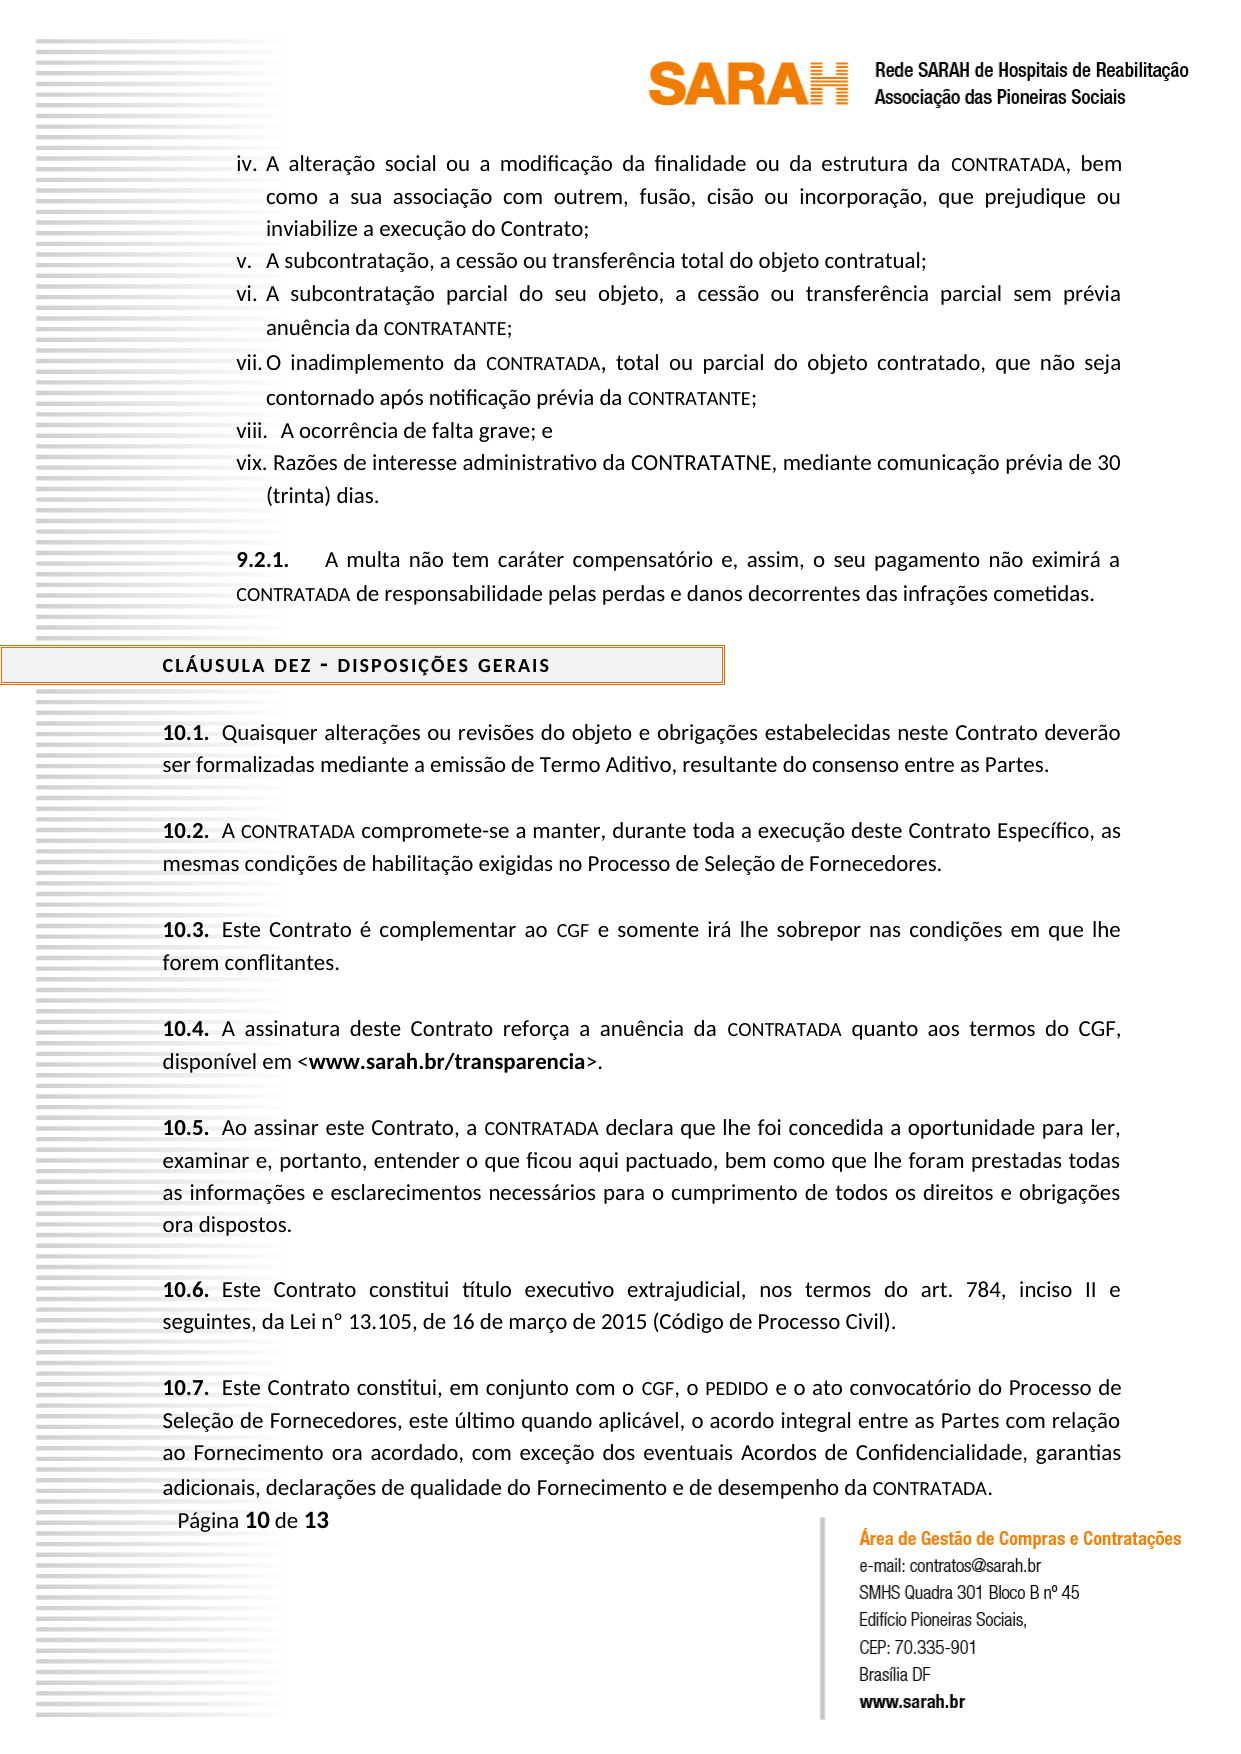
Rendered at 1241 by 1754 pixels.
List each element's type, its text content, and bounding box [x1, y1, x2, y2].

text iv. A alteração social ou a modificação da finalidade ou da estrutura da contratada, bem como a sua associação com outrem, fusão, cisão ou incorporação, que prejudique ou inviabilize a execução do Contrato; [236, 148, 1122, 242]
text vii. O inadimplemento da contratada, total ou parcial do objeto contratado, que não seja contornado após notificação prévia da contratante; [236, 346, 1122, 412]
picture [0, 0, 1239, 1753]
text vi. A subcontratação parcial do seu objeto, a cessão ou transferência parcial sem prévia anuência da contratante; [236, 279, 1122, 342]
list Quaisquer alterações ou revisões do objeto e obrigações estabelecidas neste Contrato deverão ser formalizadas mediante a emissão de Termo Aditivo, resultante do consenso entre as Partes. [162, 718, 1122, 778]
text v. A subcontratação, a cessão ou transferência total do objeto contratual; [236, 247, 1122, 275]
text viii. A ocorrência de falta grave; e [236, 416, 1122, 444]
text vix. Razões de interesse administrativo da CONTRATATNE, mediante comunicação prévia de 30 (trinta) dias. [236, 448, 1122, 509]
table_header cláusula dez - disposições gerais [2, 648, 722, 682]
list Este Contrato constitui, em conjunto com o cgf, o pedido e o ato convocatório do Processo de Seleção de Fornecedores, este último quando aplicável, o acordo integral entre as Partes com relação ao Fornecimento ora acordado, com exceção dos eventuais Acordos de Confidencialidade, garantias adicionais, declarações de qualidade do Fornecimento e de desempenho da contratada. [162, 1371, 1122, 1501]
list Este Contrato é complementar ao cgf e somente irá lhe sobrepor nas condições em que lhe forem conflitantes. [162, 913, 1122, 976]
picture [0, 646, 724, 684]
list A assinatura deste Contrato reforça a anuência da contratada quanto aos termos do CGF, disponível em <www.sarah.br/transparencia>. [162, 1012, 1122, 1075]
list Este Contrato constitui título executivo extrajudicial, nos termos do art. 784, inciso II e seguintes, da Lei nº 13.105, de 16 de março de 2015 (Código de Processo Civil). [162, 1275, 1122, 1335]
list Ao assinar este Contrato, a contratada declara que lhe foi concedida a oportunidade para ler, examinar e, portanto, entender o que ficou aqui pactuado, bem como que lhe foram prestadas todas as informações e esclarecimentos necessários para o cumprimento de todos os direitos e obrigações ora dispostos. [162, 1111, 1122, 1238]
list A contratada compromete-se a manter, durante toda a execução deste Contrato Específico, as mesmas condições de habilitação exigidas no Processo de Seleção de Fornecedores. [162, 814, 1122, 877]
list A multa não tem caráter compensatório e, assim, o seu pagamento não eximirá a contratada de responsabilidade pelas perdas e danos decorrentes das infrações cometidas. [236, 545, 1122, 608]
